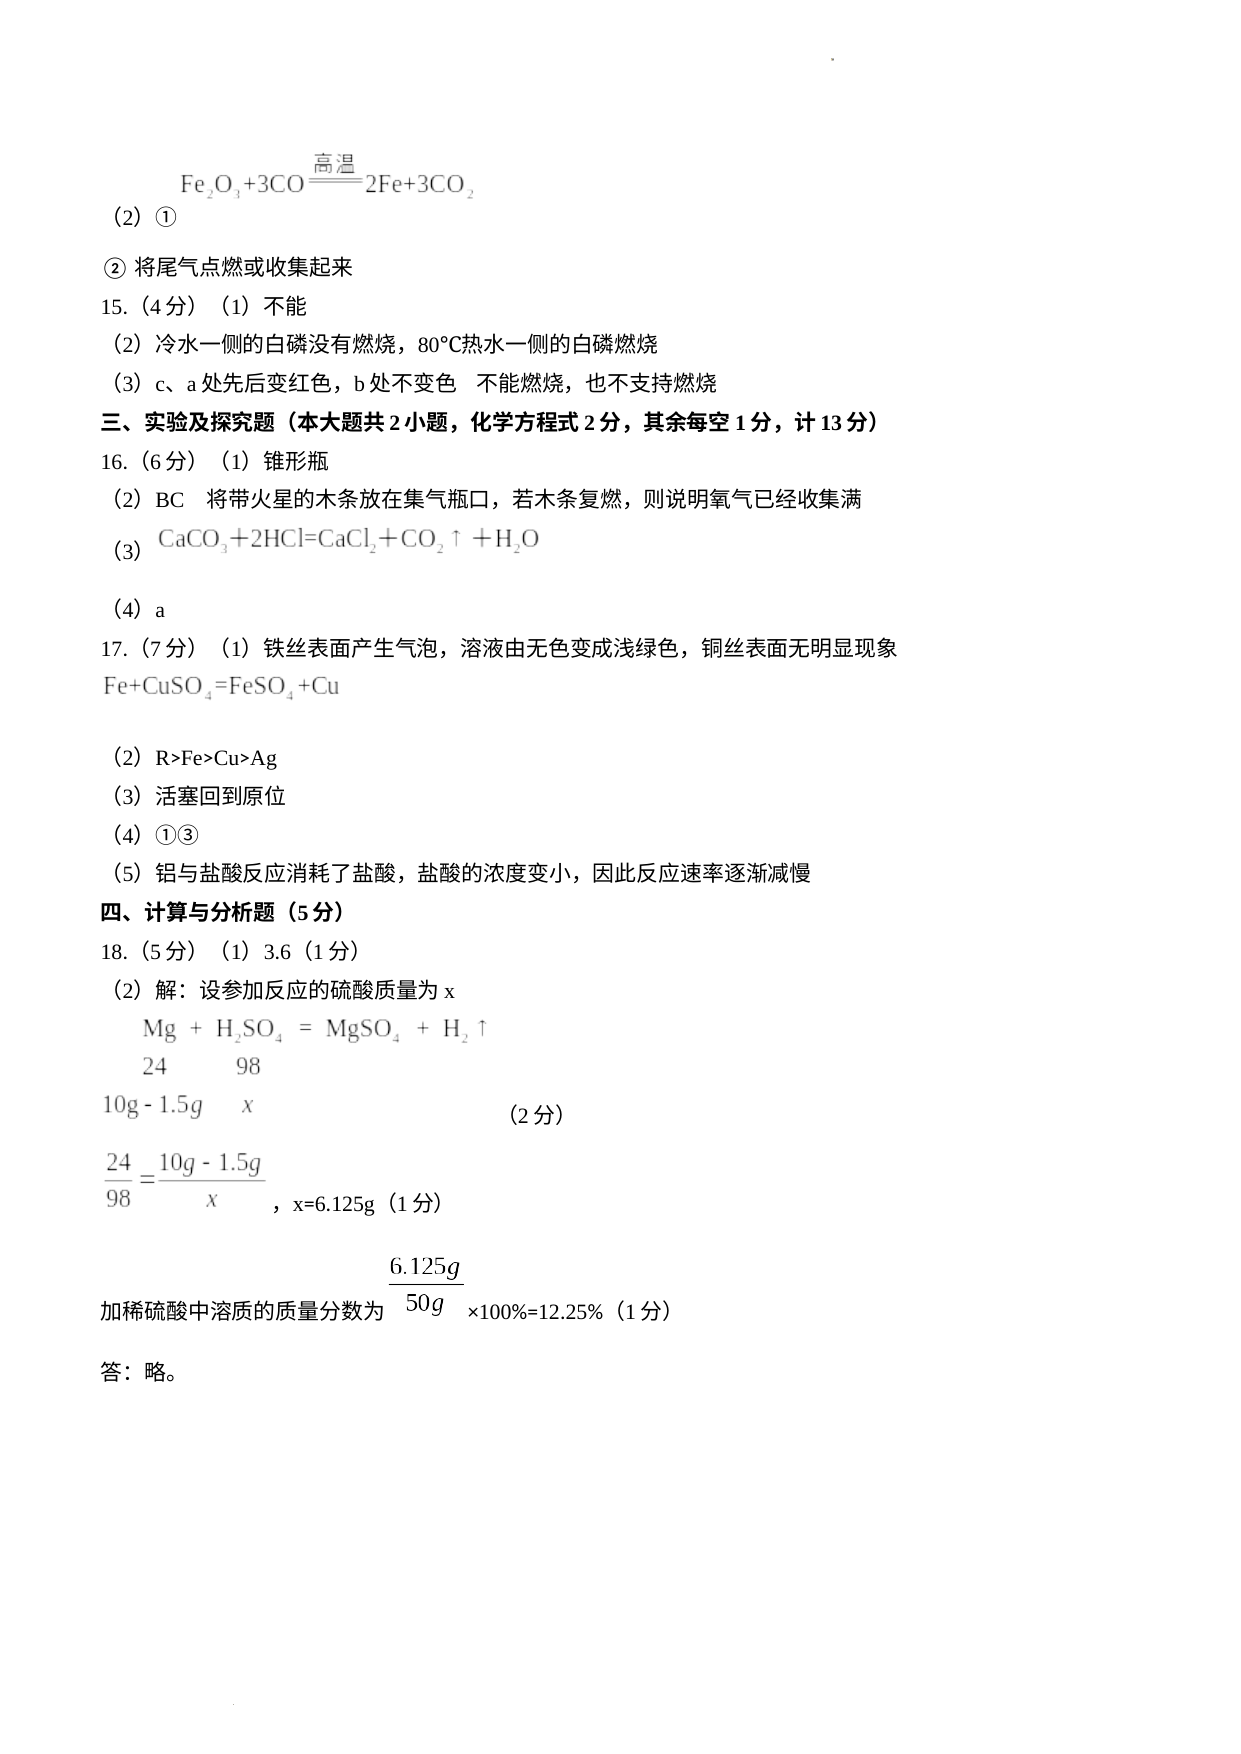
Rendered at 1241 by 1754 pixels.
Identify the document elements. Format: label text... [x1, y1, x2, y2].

text 15.（4分）（1）不能 [100, 288, 1140, 321]
text （2）解：设参加反应的硫酸质量为x [100, 972, 1140, 1005]
text 三、实验及探究题（本大题共2小题，化学方程式2分，其余每空1分，计13分） [100, 404, 1140, 437]
text （4）①③ [100, 817, 1140, 850]
text （2）① [100, 146, 1140, 243]
text （2）BC 将带火星的木条放在集气瓶口，若木条复燃，则说明氧气已经收集满 [100, 482, 1140, 514]
text （3）c、a处先后变红色，b处不变色 不能燃烧，也不支持燃烧 [100, 366, 1140, 398]
text （2）冷水一侧的白磷没有燃烧，80℃热水一侧的白磷燃烧 [100, 327, 1140, 359]
text （2）R>Fe>Cu>Ag [100, 740, 1140, 772]
text 17.（7分）（1）铁丝表面产生气泡，溶液由无色变成浅绿色，铜丝表面无明显现象 [100, 631, 1140, 663]
text （4）a [100, 592, 1140, 624]
text （2分） [100, 1011, 1140, 1141]
text 答：略。 [100, 1355, 1140, 1387]
text ，x=6.125g（1分） [100, 1147, 1140, 1245]
text （3） [100, 521, 1140, 586]
text 16.（6分）（1）锥形瓶 [100, 443, 1140, 476]
text （5）铝与盐酸反应消耗了盐酸，盐酸的浓度变小，因此反应速率逐渐减慢 [100, 856, 1140, 888]
text 加稀硫酸中溶质的质量分数为×100%=12.25%（1分） [100, 1251, 1140, 1348]
text 18.（5分）（1）3.6（1分） [100, 933, 1140, 966]
text （3）活塞回到原位 [100, 778, 1140, 811]
text 四、计算与分析题（5分） [100, 895, 1140, 927]
text ②将尾气点燃或收集起来 [100, 249, 1140, 282]
